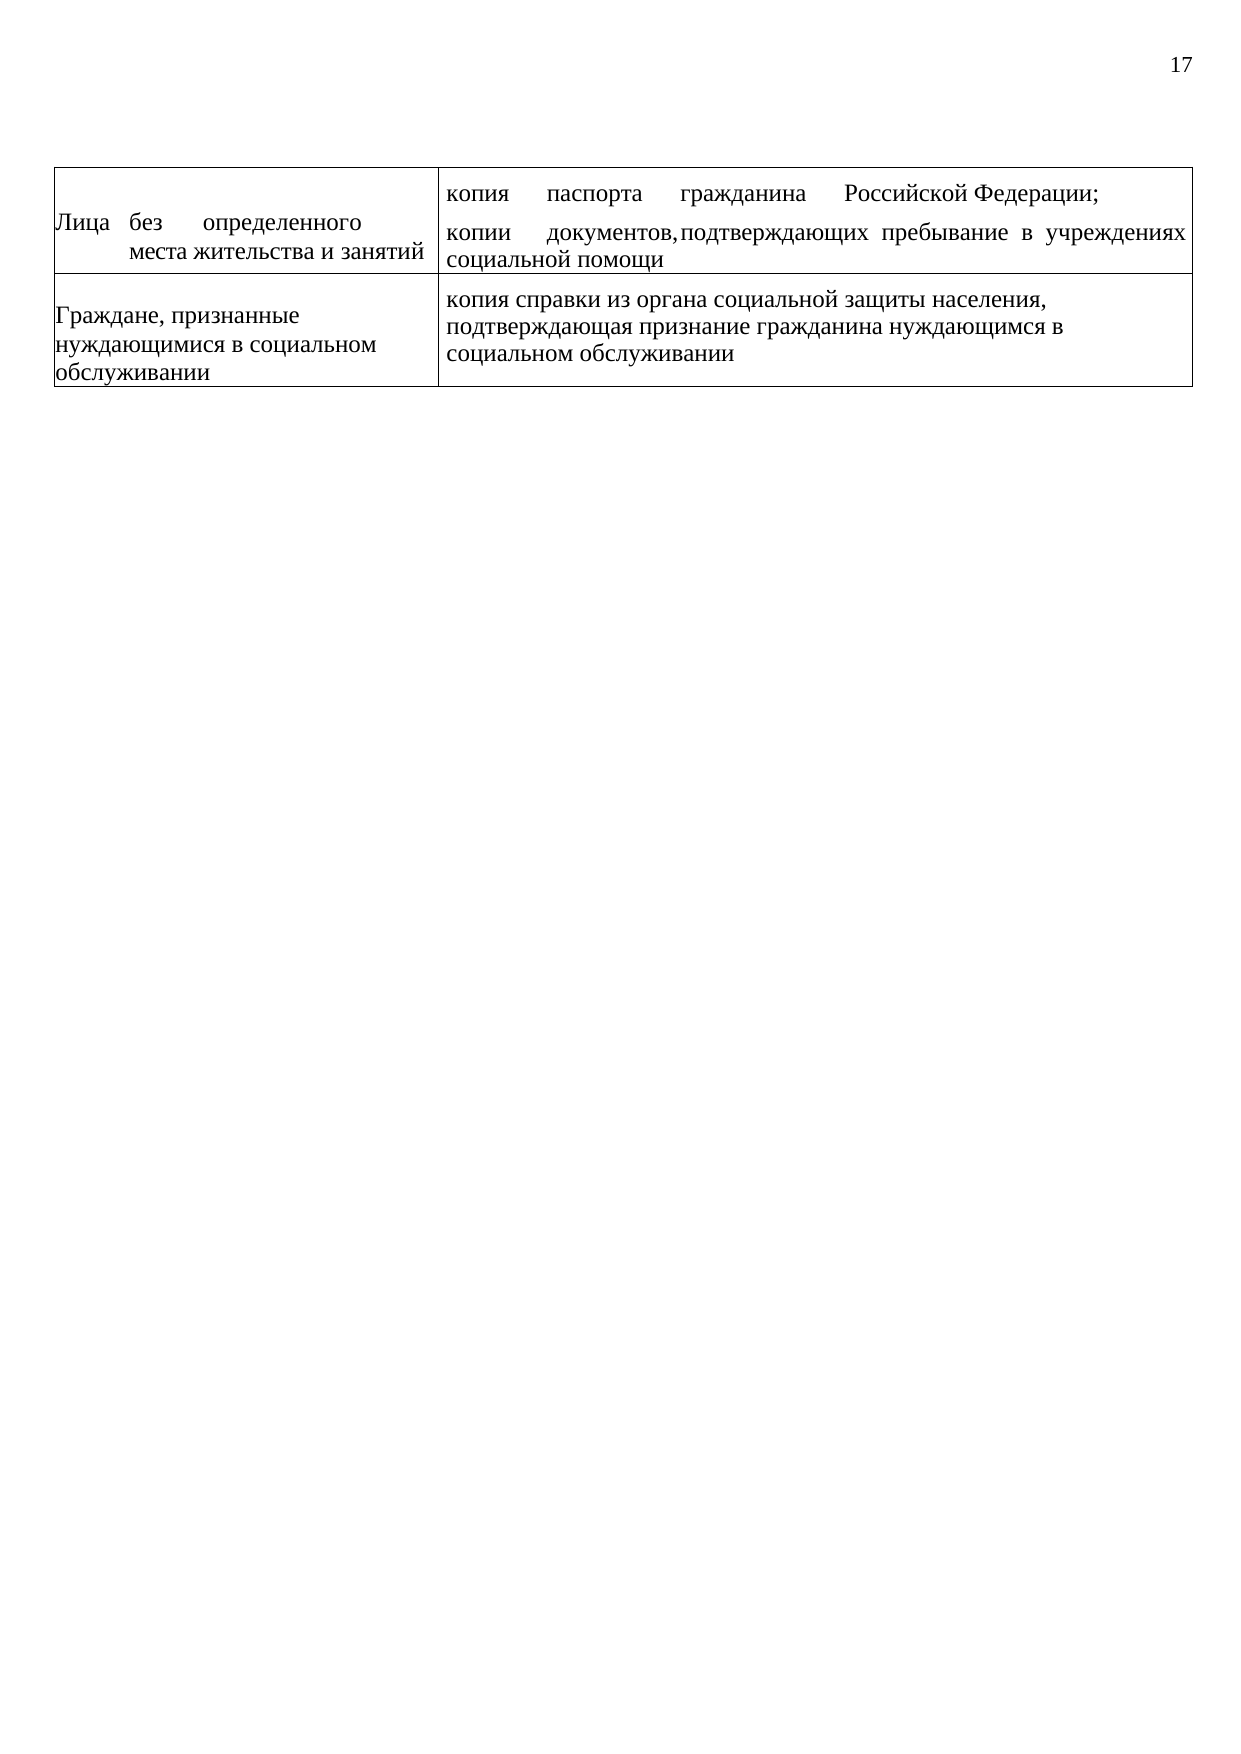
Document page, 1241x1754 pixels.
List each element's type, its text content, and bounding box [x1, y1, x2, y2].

table_cell копия паспорта гражданина Российской Федерации; копии документов, подтверждающих пребывание в учреждениях социальной помощи [439, 168, 1192, 273]
table_cell Лица без определенного места жительства и занятий [55, 168, 438, 273]
table_cell копия справки из органа социальной защиты населения, подтверждающая признание гражданина нуждающимся в социальном обслуживании [439, 274, 1192, 386]
table_cell Граждане, признанные нуждающимися в социальном обслуживании [55, 274, 438, 386]
